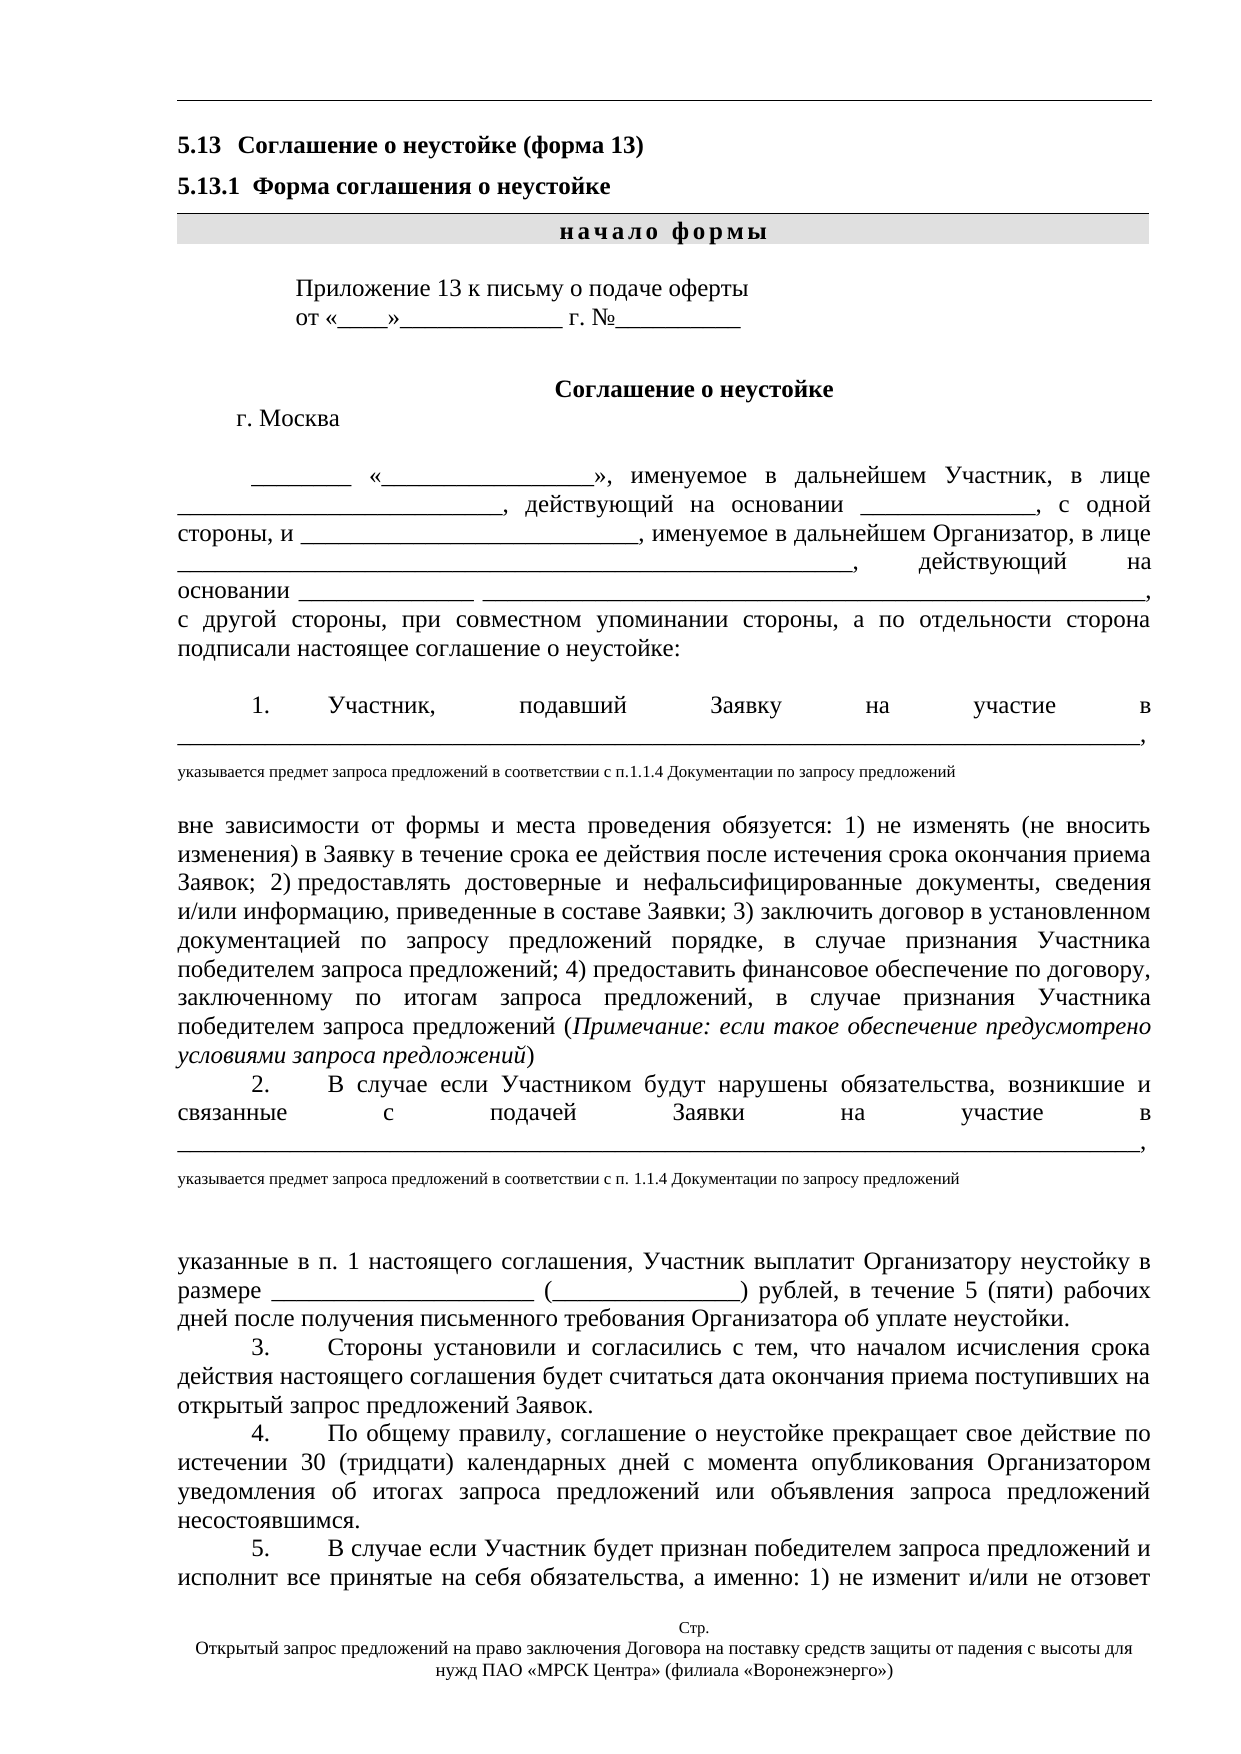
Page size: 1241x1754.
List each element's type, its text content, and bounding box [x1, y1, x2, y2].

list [177, 1533, 1152, 1591]
text указанные в п. 1 настоящего соглашения, Участник выплатит Организатору неустойку в размере _____________________ (_______________) рублей, в течение 5 (пяти) рабочих дней после получения письменного требования Организатора об уплате неустойки. [177, 1246, 1152, 1332]
subtitle Соглашение о неустойке (форма 13) [177, 130, 1152, 159]
list По общему правилу, соглашение о неустойке прекращает свое действие по истечении 30 (тридцати) календарных дней с момента опубликования Организатором уведомления об итогах запроса предложений или объявления запроса предложений несостоявшимся. [177, 1418, 1152, 1533]
list Стороны установили и согласились с тем, что началом исчисления срока действия настоящего соглашения будет считаться дата окончания приема поступивших на открытый запрос предложений Заявок. [177, 1332, 1152, 1418]
text г. Москва [177, 403, 1152, 431]
text Приложение 13 к письму о подаче оферты от «____»_____________ г. №__________ [295, 273, 1152, 331]
text вне зависимости от формы и места проведения обязуется: 1) не изменять (не вносить изменения) в Заявку в течение срока ее действия после истечения срока окончания приема Заявок; 2) предоставлять достоверные и нефальсифицированные документы, сведения и/или информацию, приведенные в составе Заявки; 3) заключить договор в установленном документацией по запросу предложений порядке, в случае признания Участника победителем запроса предложений; 4) предоставить финансовое обеспечение по договору, заключенному по итогам запроса предложений, в случае признания Участника победителем запроса предложений (Примечание: если такое обеспечение предусмотрено условиями запроса предложений) [177, 810, 1152, 1069]
subtitle Форма соглашения о неустойке [177, 171, 1152, 200]
list Участник, подавший Заявку на участие в _____________________________________________________________________________, [177, 690, 1152, 748]
text ________ «_________________», именуемое в дальнейшем Участник, в лице __________________________, действующий на основании ______________, с одной стороны, и ___________________________, именуемое в дальнейшем Организатор, в лице ______________________________________________________, действующий на основании ______________ _____________________________________________________, с другой стороны, при совместном упоминании стороны, а по отдельности сторона подписали настоящее соглашение о неустойке: [177, 460, 1152, 661]
text начало формы [177, 214, 1149, 244]
text указывается предмет запроса предложений в соответствии с п.1.1.4 Документации по запросу предложений [177, 748, 1152, 781]
list В случае если Участником будут нарушены обязательства, возникшие и связанные с подачей Заявки на участие в _____________________________________________________________________________, [177, 1069, 1152, 1155]
text указывается предмет запроса предложений в соответствии с п. 1.1.4 Документации по запросу предложений [177, 1155, 1152, 1188]
text Соглашение о неустойке [177, 374, 1152, 403]
